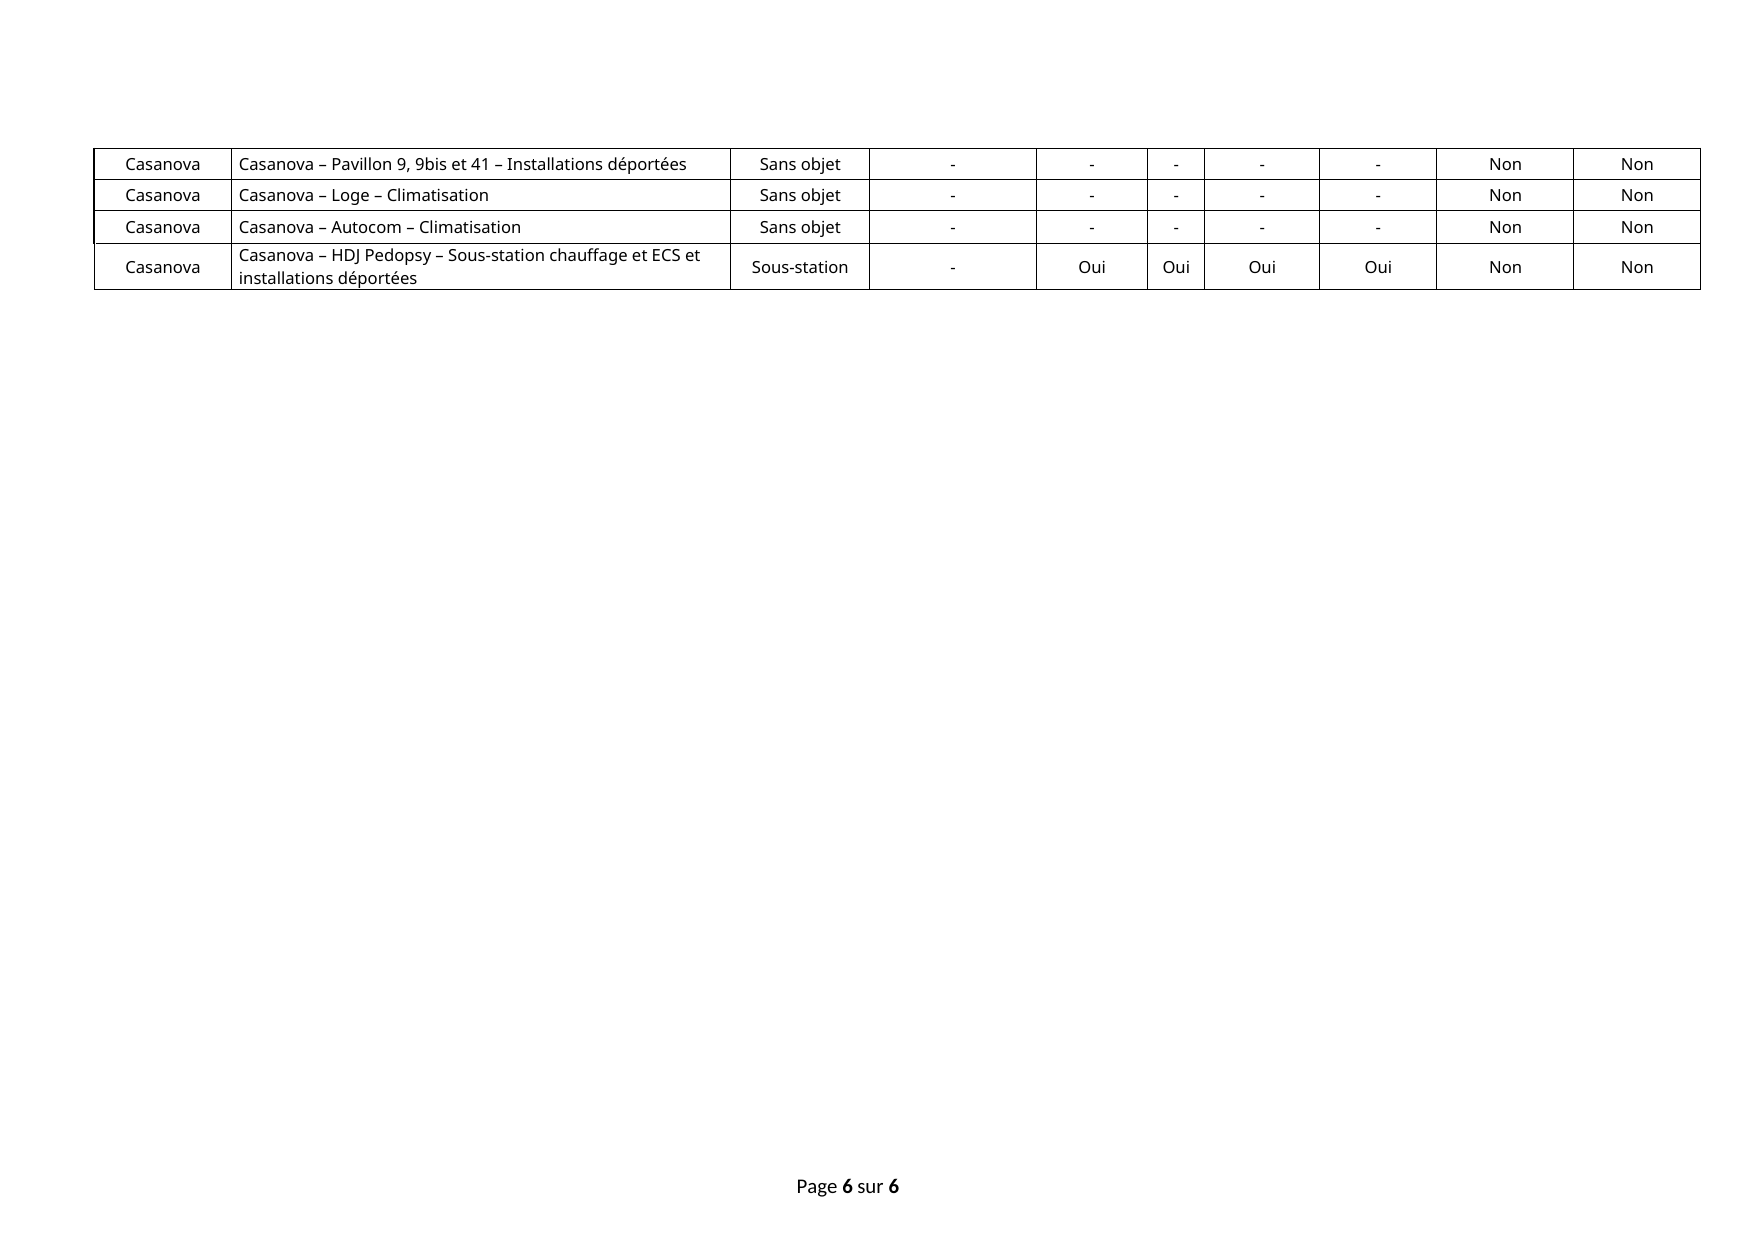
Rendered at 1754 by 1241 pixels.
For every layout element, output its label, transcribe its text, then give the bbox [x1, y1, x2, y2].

table_cell Casanova – HDJ Pedopsy – Sous-station chauffage et ECS et installations déportées [232, 244, 730, 289]
table_cell - [1320, 149, 1436, 179]
table_cell Casanova [95, 149, 231, 179]
table_cell Sans objet [731, 149, 869, 179]
table_cell - [1320, 211, 1436, 243]
table_cell Non [1437, 149, 1573, 179]
table_cell - [1037, 149, 1147, 179]
table_cell Casanova – Pavillon 9, 9bis et 41 – Installations déportées [232, 149, 730, 179]
table_cell Casanova – Loge – Climatisation [232, 180, 730, 210]
table_cell Oui [1037, 244, 1147, 289]
table_cell Non [1574, 149, 1700, 179]
table_cell Casanova [95, 180, 231, 210]
table_cell - [1037, 211, 1147, 243]
table_cell Casanova [95, 244, 231, 289]
table_cell Non [1437, 180, 1573, 210]
table_cell Casanova – Autocom – Climatisation [232, 211, 730, 243]
table_cell - [1148, 211, 1204, 243]
table_cell Sans objet [731, 211, 869, 243]
table_cell - [1320, 180, 1436, 210]
table_cell Oui [1148, 244, 1204, 289]
table_cell - [870, 149, 1036, 179]
table_cell Non [1574, 211, 1700, 243]
table_cell Non [1437, 211, 1573, 243]
table_cell - [1205, 211, 1319, 243]
table_cell - [1037, 180, 1147, 210]
table_cell Oui [1205, 244, 1319, 289]
table_cell Non [1437, 244, 1573, 289]
table_cell - [870, 244, 1036, 289]
table_cell - [870, 180, 1036, 210]
table_cell Sans objet [731, 180, 869, 210]
table_cell Sous-station [731, 244, 869, 289]
table_cell - [1148, 180, 1204, 210]
table_cell - [1148, 149, 1204, 179]
table_cell - [870, 211, 1036, 243]
table_cell Non [1574, 180, 1700, 210]
table_cell Oui [1320, 244, 1436, 289]
table_cell - [1205, 149, 1319, 179]
table_cell Non [1574, 244, 1700, 289]
table_cell Casanova [95, 211, 231, 243]
table_cell - [1205, 180, 1319, 210]
